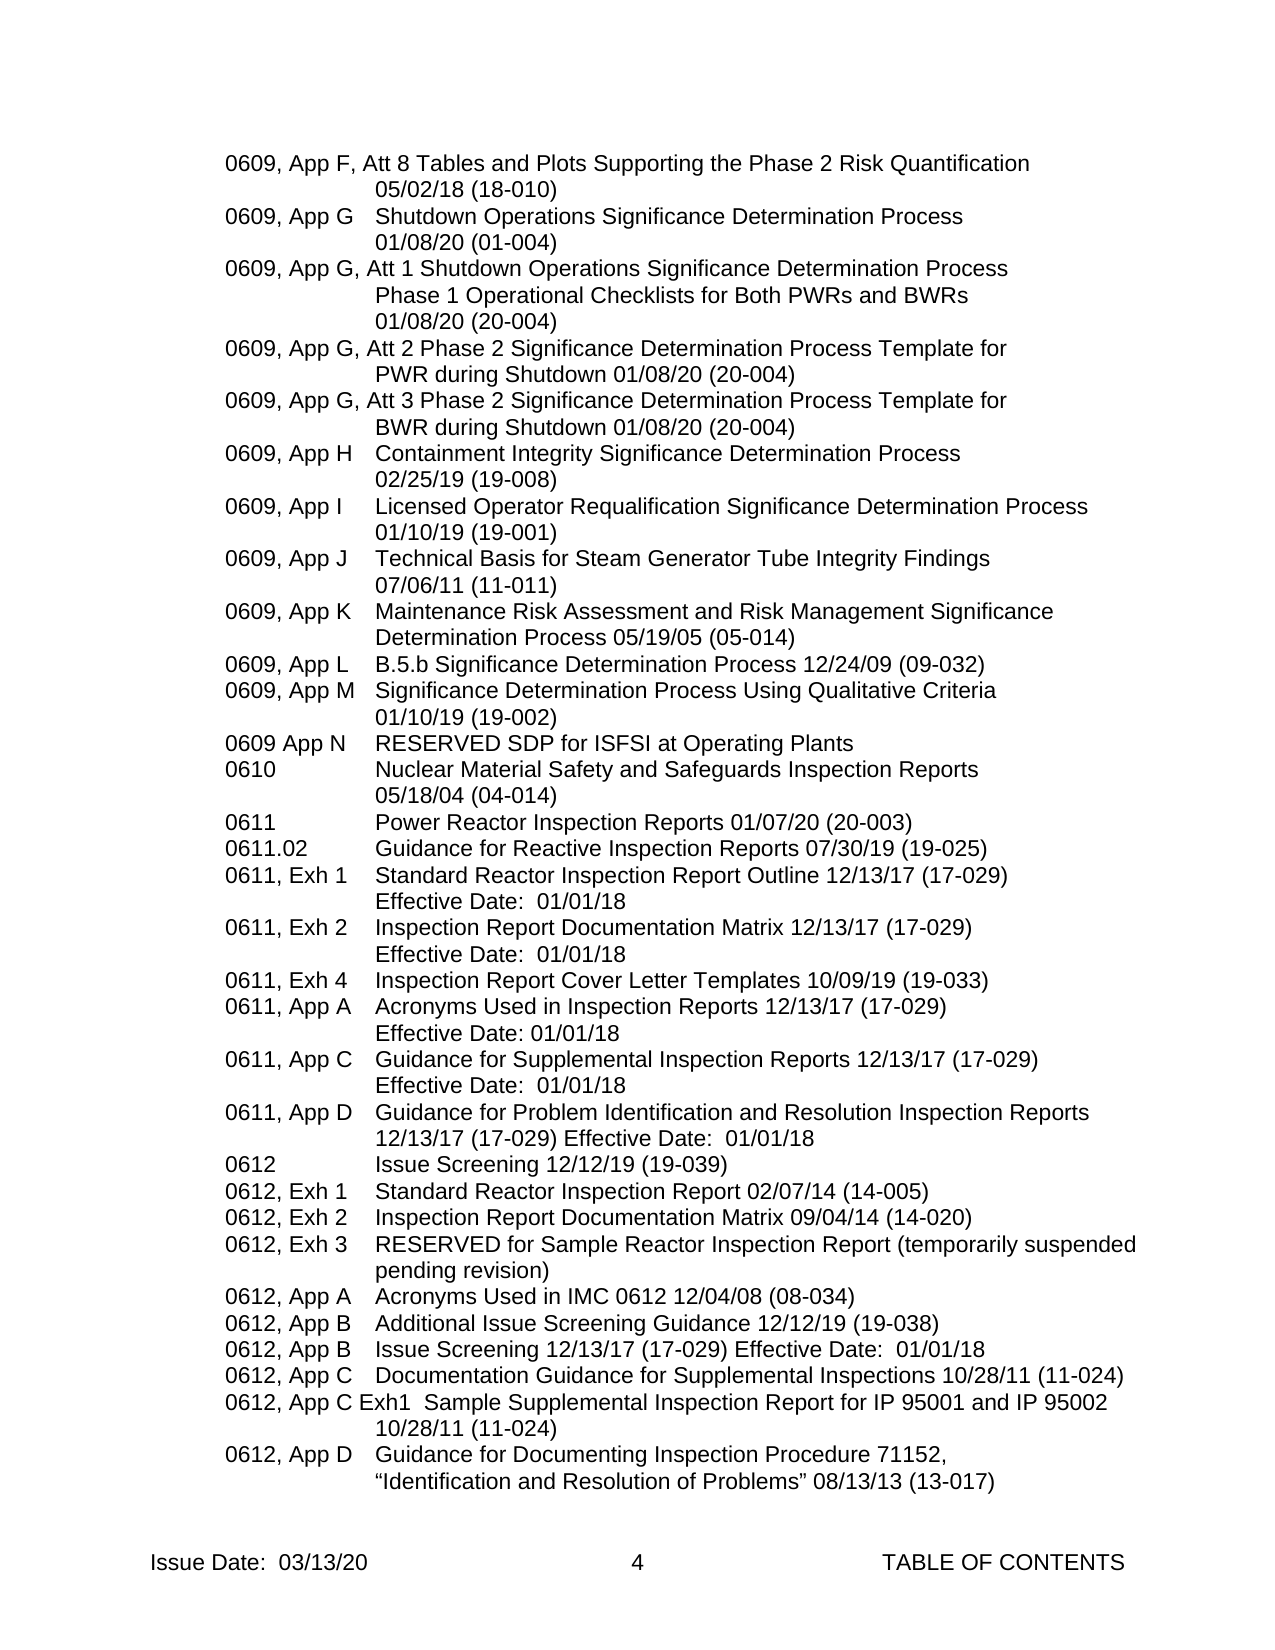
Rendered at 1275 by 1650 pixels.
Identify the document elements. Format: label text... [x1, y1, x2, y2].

text Phase 1 Operational Checklists for Both PWRs and BWRs [150, 282, 1172, 308]
text 12/13/17 (17-029) Effective Date: 01/01/18 [150, 1125, 1172, 1151]
text 0612, App D Guidance for Documenting Inspection Procedure 71152, [150, 1441, 1172, 1468]
text 0611, Exh 1 Standard Reactor Inspection Report Outline 12/13/17 (17-029) [150, 862, 1172, 888]
text 05/02/18 (18-010) [150, 176, 1172, 203]
text 0609, App G, Att 1 Shutdown Operations Significance Determination Process [150, 255, 1172, 282]
text 01/10/19 (19-002) [150, 703, 1172, 730]
text 0611, App C Guidance for Supplemental Inspection Reports 12/13/17 (17-029) [150, 1046, 1172, 1072]
text 0611.02 Guidance for Reactive Inspection Reports 07/30/19 (19-025) [150, 835, 1172, 862]
text 0612, Exh 3 RESERVED for Sample Reactor Inspection Report (temporarily suspended pending revision) [150, 1231, 1172, 1283]
text Effective Date: 01/01/18 [150, 1020, 1172, 1046]
text Effective Date: 01/01/18 [150, 941, 1172, 967]
text 0609 App N RESERVED SDP for ISFSI at Operating Plants [150, 730, 1172, 756]
text 0609, App M Significance Determination Process Using Qualitative Criteria [150, 677, 1172, 703]
text 0611 Power Reactor Inspection Reports 01/07/20 (20-003) [150, 809, 1172, 835]
text 10/28/11 (11-024) [150, 1415, 1172, 1441]
text 0609, App I Licensed Operator Requalification Significance Determination Process 01/10/19 (19-001) [150, 493, 1172, 545]
text 0612, App C Exh1 Sample Supplemental Inspection Report for IP 95001 and IP 95002 [150, 1389, 1172, 1415]
text 0609, App G, Att 2 Phase 2 Significance Determination Process Template for [150, 334, 1172, 361]
text 0612, Exh 2 Inspection Report Documentation Matrix 09/04/14 (14-020) [150, 1204, 1172, 1231]
text “Identification and Resolution of Problems” 08/13/13 (13-017) [150, 1468, 1172, 1494]
text 0609, App F, Att 8 Tables and Plots Supporting the Phase 2 Risk Quantification [150, 150, 1172, 176]
text 0612, App B Issue Screening 12/13/17 (17-029) Effective Date: 01/01/18 [150, 1336, 1172, 1362]
text 0609, App L B.5.b Significance Determination Process 12/24/09 (09-032) [150, 651, 1172, 677]
text 0610 Nuclear Material Safety and Safeguards Inspection Reports [150, 756, 1172, 782]
text 0612, Exh 1 Standard Reactor Inspection Report 02/07/14 (14-005) [150, 1178, 1172, 1204]
text 0609, App G Shutdown Operations Significance Determination Process [150, 203, 1172, 229]
text 0611, Exh 2 Inspection Report Documentation Matrix 12/13/17 (17-029) [150, 914, 1172, 941]
text Effective Date: 01/01/18 [150, 1072, 1172, 1099]
text 07/06/11 (11-011) [175, 572, 1172, 598]
text Determination Process 05/19/05 (05-014) [150, 624, 1172, 651]
text 01/08/20 (20-004) [150, 308, 1172, 334]
text 05/18/04 (04-014) [150, 782, 1172, 809]
text 0611, Exh 4 Inspection Report Cover Letter Templates 10/09/19 (19-033) [150, 967, 1172, 993]
text 01/08/20 (01-004) [150, 229, 1172, 255]
text BWR during Shutdown 01/08/20 (20-004) [150, 413, 1172, 440]
text 0612, App A Acronyms Used in IMC 0612 12/04/08 (08-034) [150, 1283, 1172, 1309]
text Effective Date: 01/01/18 [150, 888, 1172, 914]
text 0609, App K Maintenance Risk Assessment and Risk Management Significance [150, 598, 1172, 624]
text 0609, App G, Att 3 Phase 2 Significance Determination Process Template for [150, 387, 1172, 413]
text 0611, App A Acronyms Used in Inspection Reports 12/13/17 (17-029) [150, 993, 1172, 1020]
text 0612, App B Additional Issue Screening Guidance 12/12/19 (19-038) [150, 1309, 1172, 1336]
text PWR during Shutdown 01/08/20 (20-004) [150, 361, 1172, 387]
text 02/25/19 (19-008) [150, 466, 1172, 493]
text 0609, App H Containment Integrity Significance Determination Process [150, 440, 1172, 466]
text 0609, App J Technical Basis for Steam Generator Tube Integrity Findings [175, 545, 1172, 572]
text 0612 Issue Screening 12/12/19 (19-039) [150, 1151, 1172, 1178]
text 0611, App D Guidance for Problem Identification and Resolution Inspection Reports [150, 1099, 1172, 1125]
text 0612, App C Documentation Guidance for Supplemental Inspections 10/28/11 (11-024) [150, 1362, 1172, 1389]
